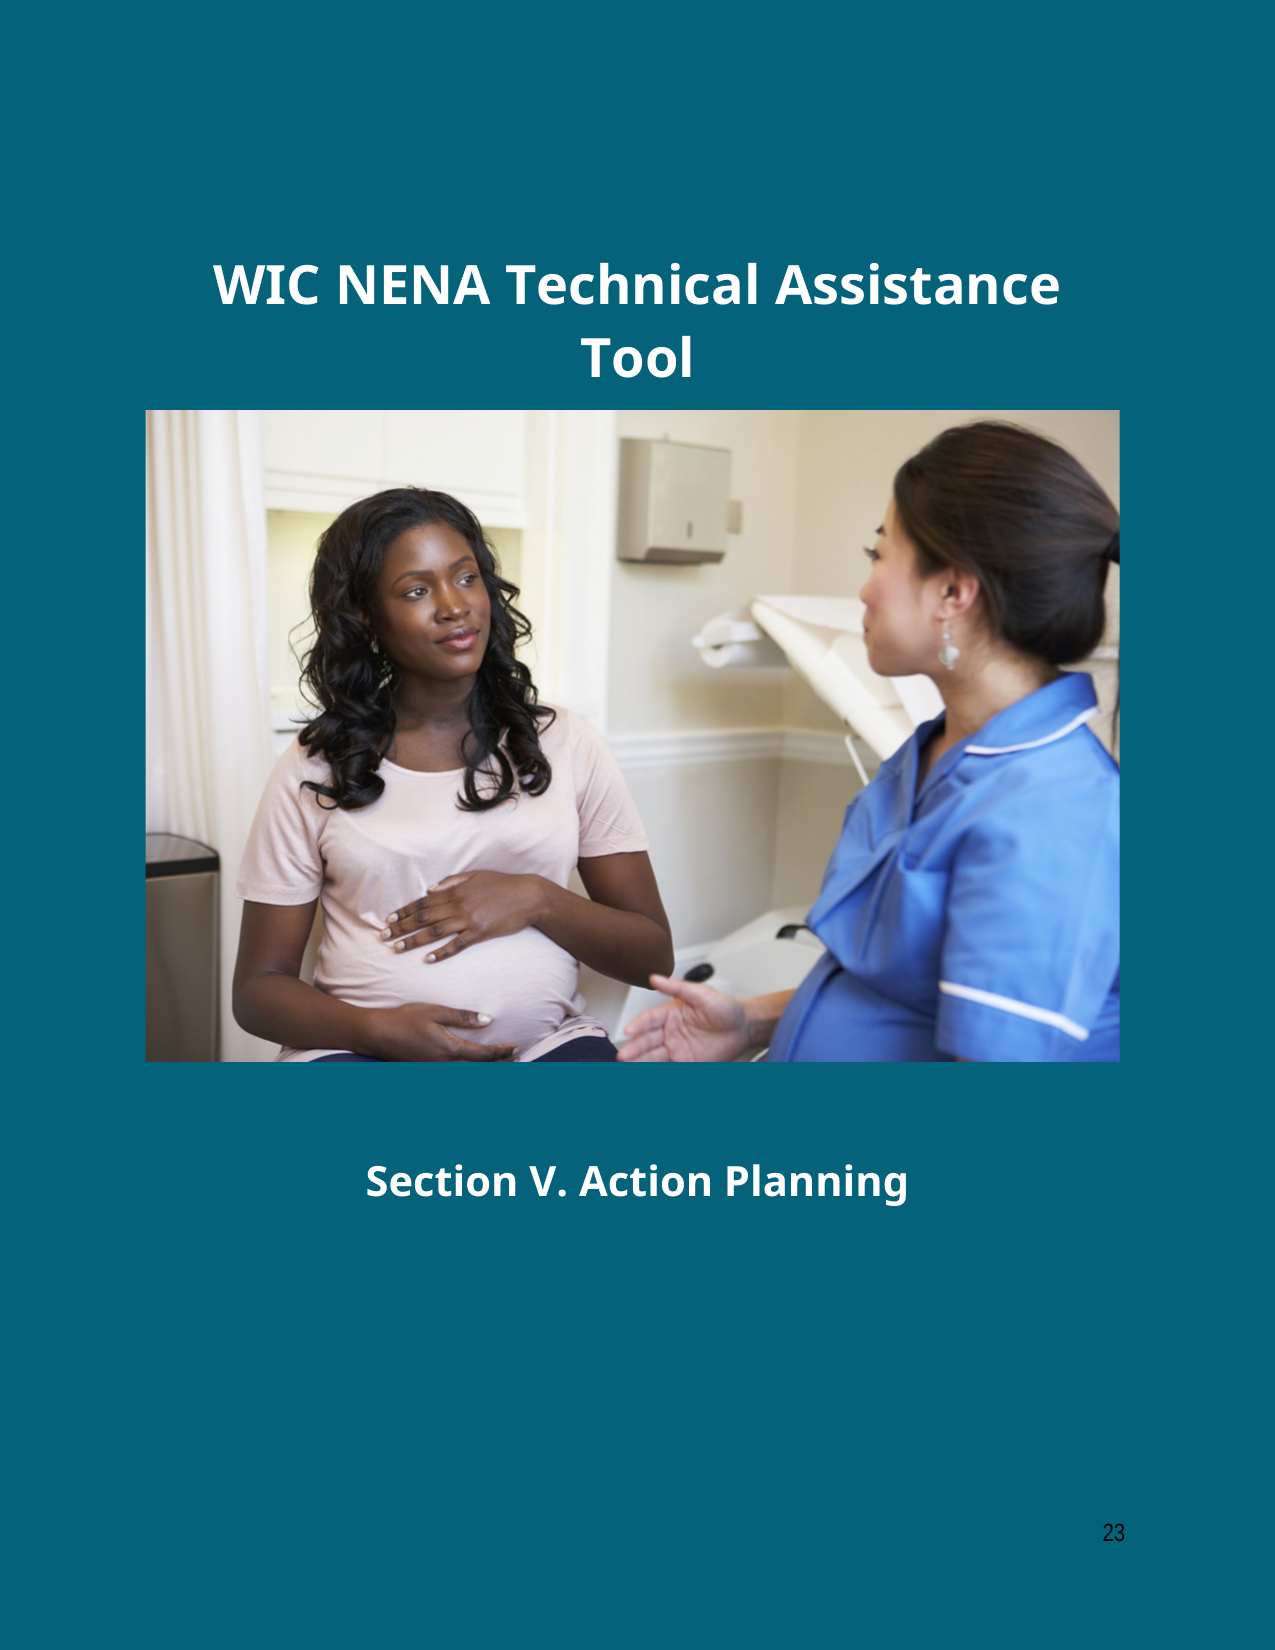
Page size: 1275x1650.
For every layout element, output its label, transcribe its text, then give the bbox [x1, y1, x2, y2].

picture [146, 411, 1119, 1061]
text WIC NENA Technical Assistance Tool [150, 246, 1125, 394]
text Section V. Action Planning [168, 1152, 1106, 1208]
